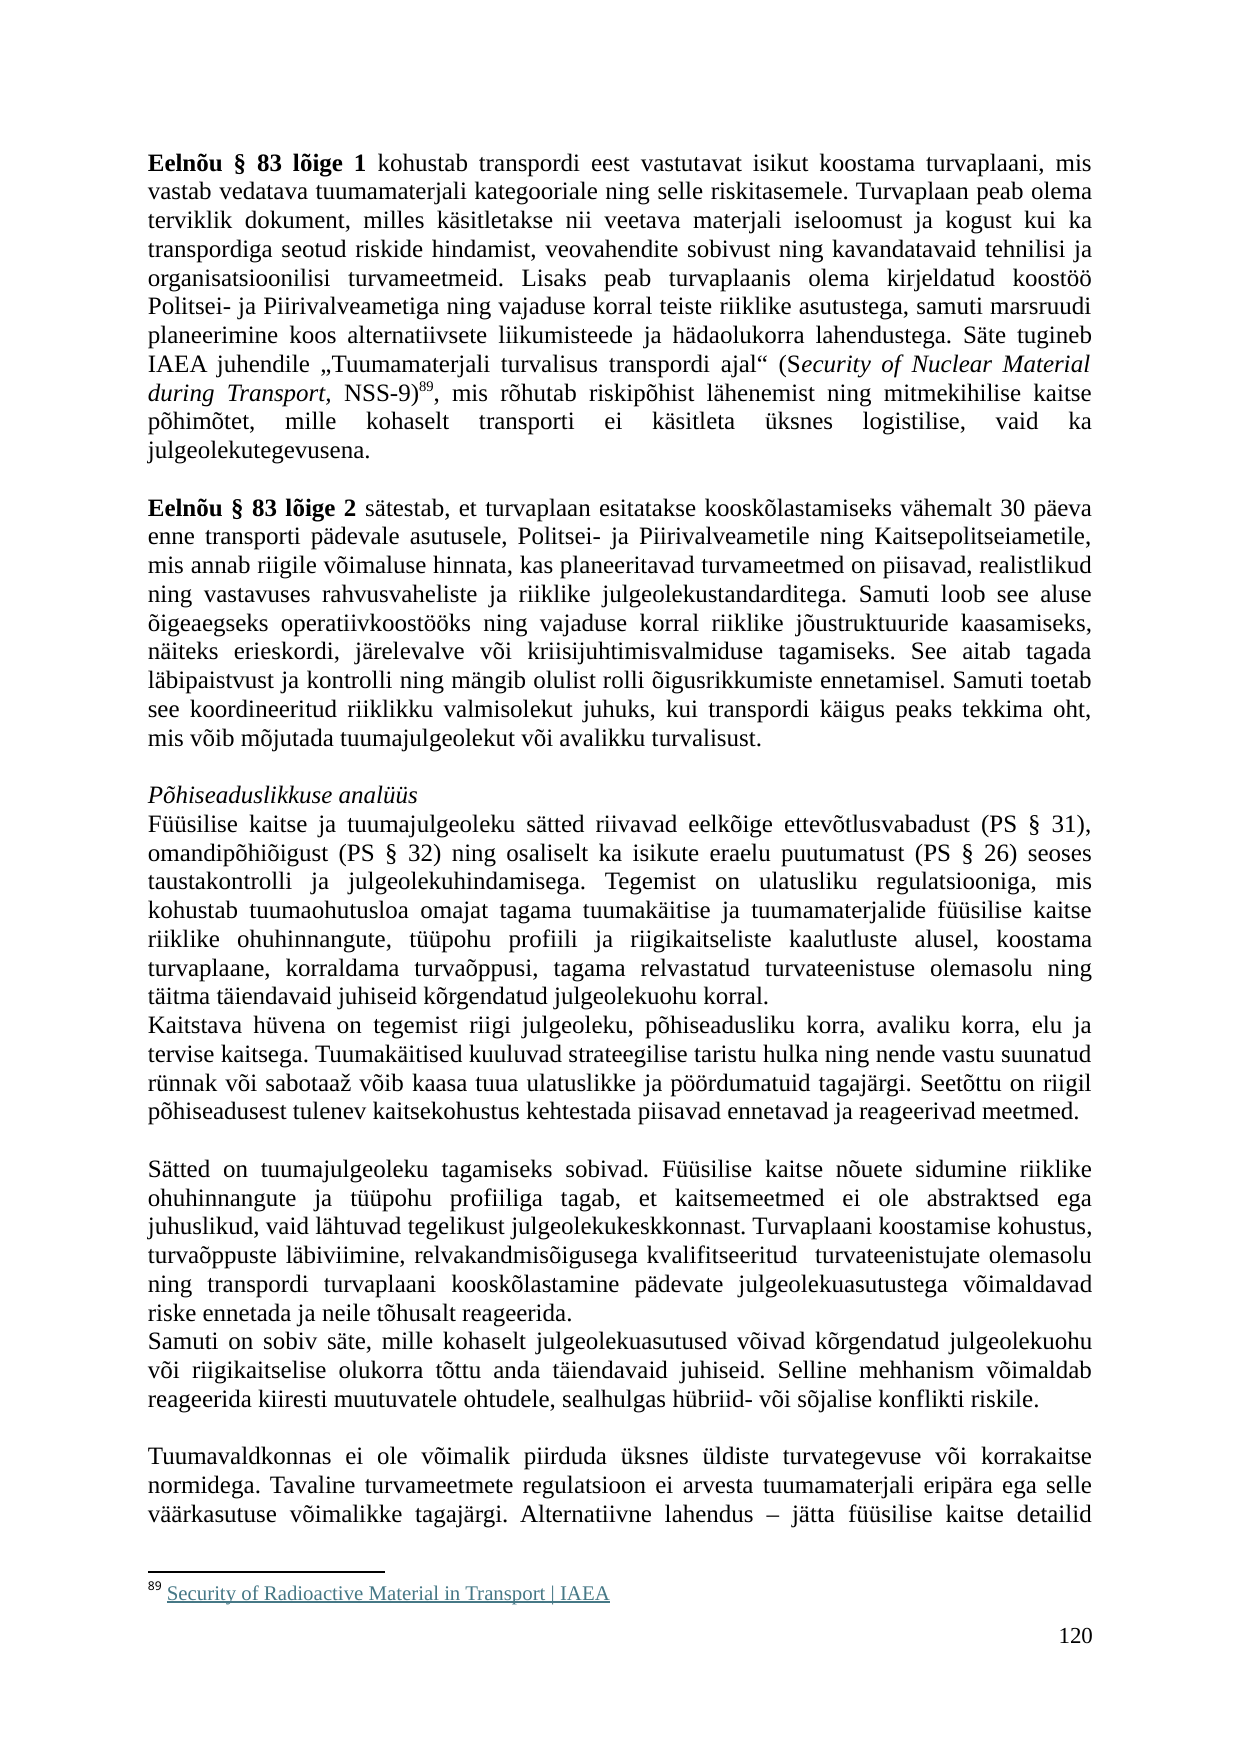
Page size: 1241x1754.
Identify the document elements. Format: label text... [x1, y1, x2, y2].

text Eelnõu § 83 lõige 1 kohustab transpordi eest vastutavat isikut koostama turvaplaani, mis vastab vedatava tuumamaterjali kategooriale ning selle riskitasemele. Turvaplaan peab olema terviklik dokument, milles käsitletakse nii veetava materjali iseloomust ja kogust kui ka transpordiga seotud riskide hindamist, veovahendite sobivust ning kavandatavaid tehnilisi ja organisatsioonilisi turvameetmeid. Lisaks peab turvaplaanis olema kirjeldatud koostöö Politsei- ja Piirivalveametiga ning vajaduse korral teiste riiklike asutustega, samuti marsruudi planeerimine koos alternatiivsete liikumisteede ja hädaolukorra lahendustega. Säte tugineb IAEA juhendile „Tuumamaterjali turvalisus transpordi ajal“ (Security of Nuclear Material during Transport, NSS-9), mis rõhutab riskipõhist lähenemist ning mitmekihilise kaitse põhimõtet, mille kohaselt transporti ei käsitleta üksnes logistilise, vaid ka julgeolekutegevusena. [148, 148, 1093, 464]
text Samuti on sobiv säte, mille kohaselt julgeolekuasutused võivad kõrgendatud julgeolekuohu või riigikaitselise olukorra tõttu anda täiendavaid juhiseid. Selline mehhanism võimaldab reageerida kiiresti muutuvatele ohtudele, sealhulgas hübriid- või sõjalise konflikti riskile. [148, 1326, 1093, 1413]
text Eelnõu § 83 lõige 2 sätestab, et turvaplaan esitatakse kooskõlastamiseks vähemalt 30 päeva enne transporti pädevale asutusele, Politsei- ja Piirivalveametile ning Kaitsepolitseiametile, mis annab riigile võimaluse hinnata, kas planeeritavad turvameetmed on piisavad, realistlikud ning vastavuses rahvusvaheliste ja riiklike julgeolekustandarditega. Samuti loob see aluse õigeaegseks operatiivkoostööks ning vajaduse korral riiklike jõustruktuuride kaasamiseks, näiteks erieskordi, järelevalve või kriisijuhtimisvalmiduse tagamiseks. See aitab tagada läbipaistvust ja kontrolli ning mängib olulist rolli õigusrikkumiste ennetamisel. Samuti toetab see koordineeritud riiklikku valmisolekut juhuks, kui transpordi käigus peaks tekkima oht, mis võib mõjutada tuumajulgeolekut või avalikku turvalisust. [148, 493, 1093, 751]
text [148, 1441, 1093, 1528]
text Kaitstava hüvena on tegemist riigi julgeoleku, põhiseadusliku korra, avaliku korra, elu ja tervise kaitsega. Tuumakäitised kuuluvad strateegilise taristu hulka ning nende vastu suunatud rünnak või sabotaaž võib kaasa tuua ulatuslikke ja pöördumatuid tagajärgi. Seetõttu on riigil põhiseadusest tulenev kaitsekohustus kehtestada piisavad ennetavad ja reageerivad meetmed. [148, 1010, 1093, 1125]
text Füüsilise kaitse ja tuumajulgeoleku sätted riivavad eelkõige ettevõtlusvabadust (PS § 31), omandipõhiõigust (PS § 32) ning osaliselt ka isikute eraelu puutumatust (PS § 26) seoses taustakontrolli ja julgeolekuhindamisega. Tegemist on ulatusliku regulatsiooniga, mis kohustab tuumaohutusloa omajat tagama tuumakäitise ja tuumamaterjalide füüsilise kaitse riiklike ohuhinnangute, tüüpohu profiili ja riigikaitseliste kaalutluste alusel, koostama turvaplaane, korraldama turvaõppusi, tagama relvastatud turvateenistuse olemasolu ning täitma täiendavaid juhiseid kõrgendatud julgeolekuohu korral. [148, 809, 1093, 1010]
text Sätted on tuumajulgeoleku tagamiseks sobivad. Füüsilise kaitse nõuete sidumine riiklike ohuhinnangute ja tüüpohu profiiliga tagab, et kaitsemeetmed ei ole abstraktsed ega juhuslikud, vaid lähtuvad tegelikust julgeolekukeskkonnast. Turvaplaani koostamise kohustus, turvaõppuste läbiviimine, relvakandmisõigusega kvalifitseeritud turvateenistujate olemasolu ning transpordi turvaplaani kooskõlastamine pädevate julgeolekuasutustega võimaldavad riske ennetada ja neile tõhusalt reageerida. [148, 1154, 1093, 1326]
text Põhiseaduslikkuse analüüs [148, 780, 1093, 809]
